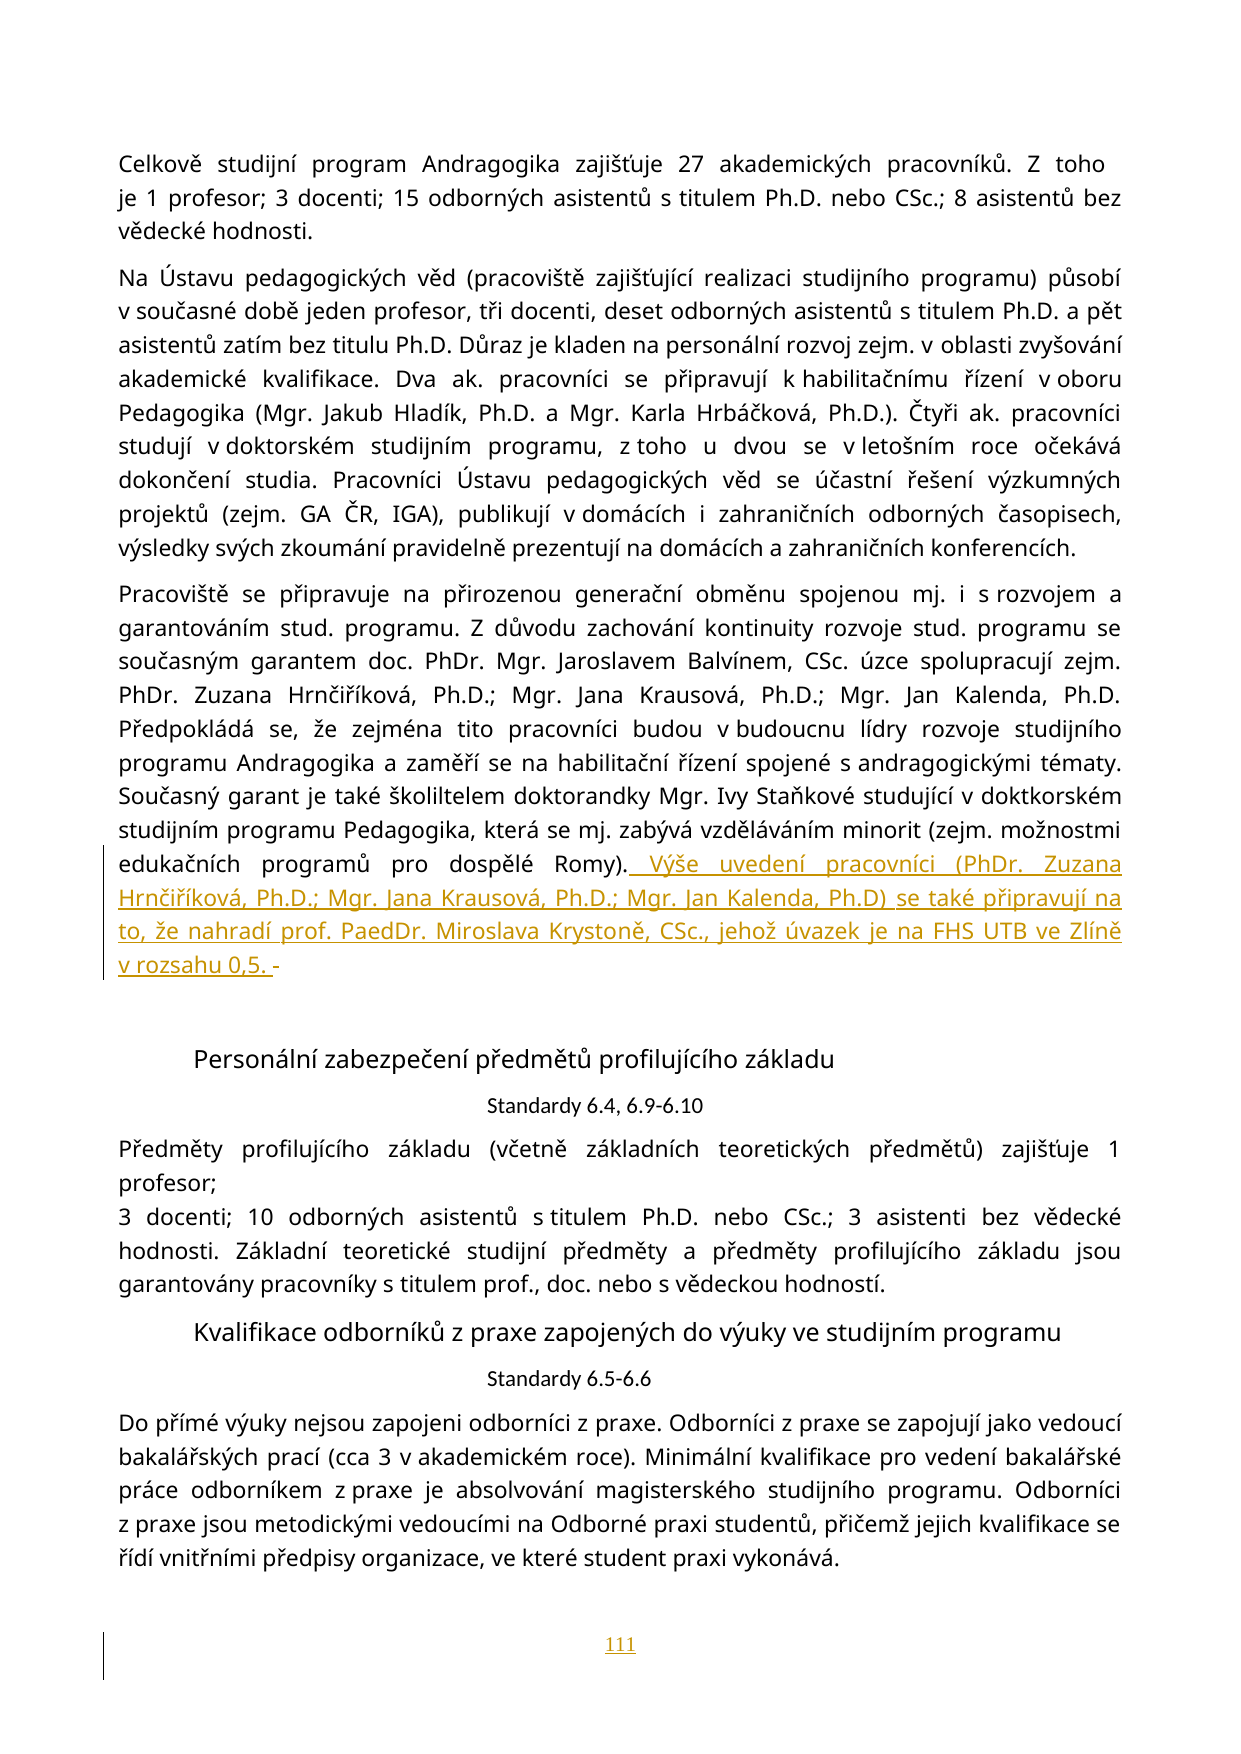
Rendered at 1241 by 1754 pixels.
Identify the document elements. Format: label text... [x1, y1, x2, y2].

text Předměty profilujícího základu (včetně základních teoretických předmětů) zajišťuje 1 profesor; 3 docenti; 10 odborných asistentů s titulem Ph.D. nebo CSc.; 3 asistenti bez vědecké hodnosti. Základní teoretické studijní předměty a předměty profilujícího základu jsou garantovány pracovníky s titulem prof., doc. nebo s vědeckou hodností. [118, 1133, 1122, 1300]
text Na Ústavu pedagogických věd (pracoviště zajišťující realizaci studijního programu) působí v současné době jeden profesor, tři docenti, deset odborných asistentů s titulem Ph.D. a pět asistentů zatím bez titulu Ph.D. Důraz je kladen na personální rozvoj zejm. v oblasti zvyšování akademické kvalifikace. Dva ak. pracovníci se připravují k habilitačnímu řízení v oboru Pedagogika (Mgr. Jakub Hladík, Ph.D. a Mgr. Karla Hrbáčková, Ph.D.). Čtyři ak. pracovníci studují v doktorském studijním programu, z toho u dvou se v letošním roce očekává dokončení studia. Pracovníci Ústavu pedagogických věd se účastní řešení výzkumných projektů (zejm. GA ČR, IGA), publikují v domácích i zahraničních odborných časopisech, výsledky svých zkoumání pravidelně prezentují na domácích a zahraničních konferencích. [118, 261, 1122, 563]
text Do přímé výuky nejsou zapojeni odborníci z praxe. Odborníci z praxe se zapojují jako vedoucí bakalářských prací (cca 3 v akademickém roce). Minimální kvalifikace pro vedení bakalářské práce odborníkem z praxe je absolvování magisterského studijního programu. Odborníci z praxe jsou metodickými vedoucími na Odborné praxi studentů, přičemž jejich kvalifikace se řídí vnitřními předpisy organizace, ve které student praxi vykonává. [118, 1407, 1122, 1573]
text Kvalifikace odborníků z praxe zapojených do výuky ve studijním programu [193, 1315, 1122, 1349]
text Personální zabezpečení předmětů profilujícího základu [193, 1041, 1122, 1076]
text Standardy 6.5-6.6 [118, 1364, 1122, 1392]
text Pracoviště se připravuje na přirozenou generační obměnu spojenou mj. i s rozvojem a garantováním stud. programu. Z důvodu zachování kontinuity rozvoje stud. programu se současným garantem doc. PhDr. Mgr. Jaroslavem Balvínem, CSc. úzce spolupracují zejm. PhDr. Zuzana Hrnčiříková, Ph.D.; Mgr. Jana Krausová, Ph.D.; Mgr. Jan Kalenda, Ph.D. Předpokládá se, že zejména tito pracovníci budou v budoucnu lídry rozvoje studijního programu Andragogika a zaměří se na habilitační řízení spojené s andragogickými tématy. Současný garant je také školiltelem doktorandky Mgr. Ivy Staňkové studující v doktkorském studijním programu Pedagogika, která se mj. zabývá vzděláváním minorit (zejm. možnostmi edukačních programů pro dospělé Romy). [118, 578, 1122, 942]
text Celkově studijní program Andragogika zajišťuje 27 akademických pracovníků. Z toho je 1 profesor; 3 docenti; 15 odborných asistentů s titulem Ph.D. nebo CSc.; 8 asistentů bez vědecké hodnosti. [118, 148, 1122, 246]
text Standardy 6.4, 6.9-6.10 [118, 1091, 1122, 1119]
